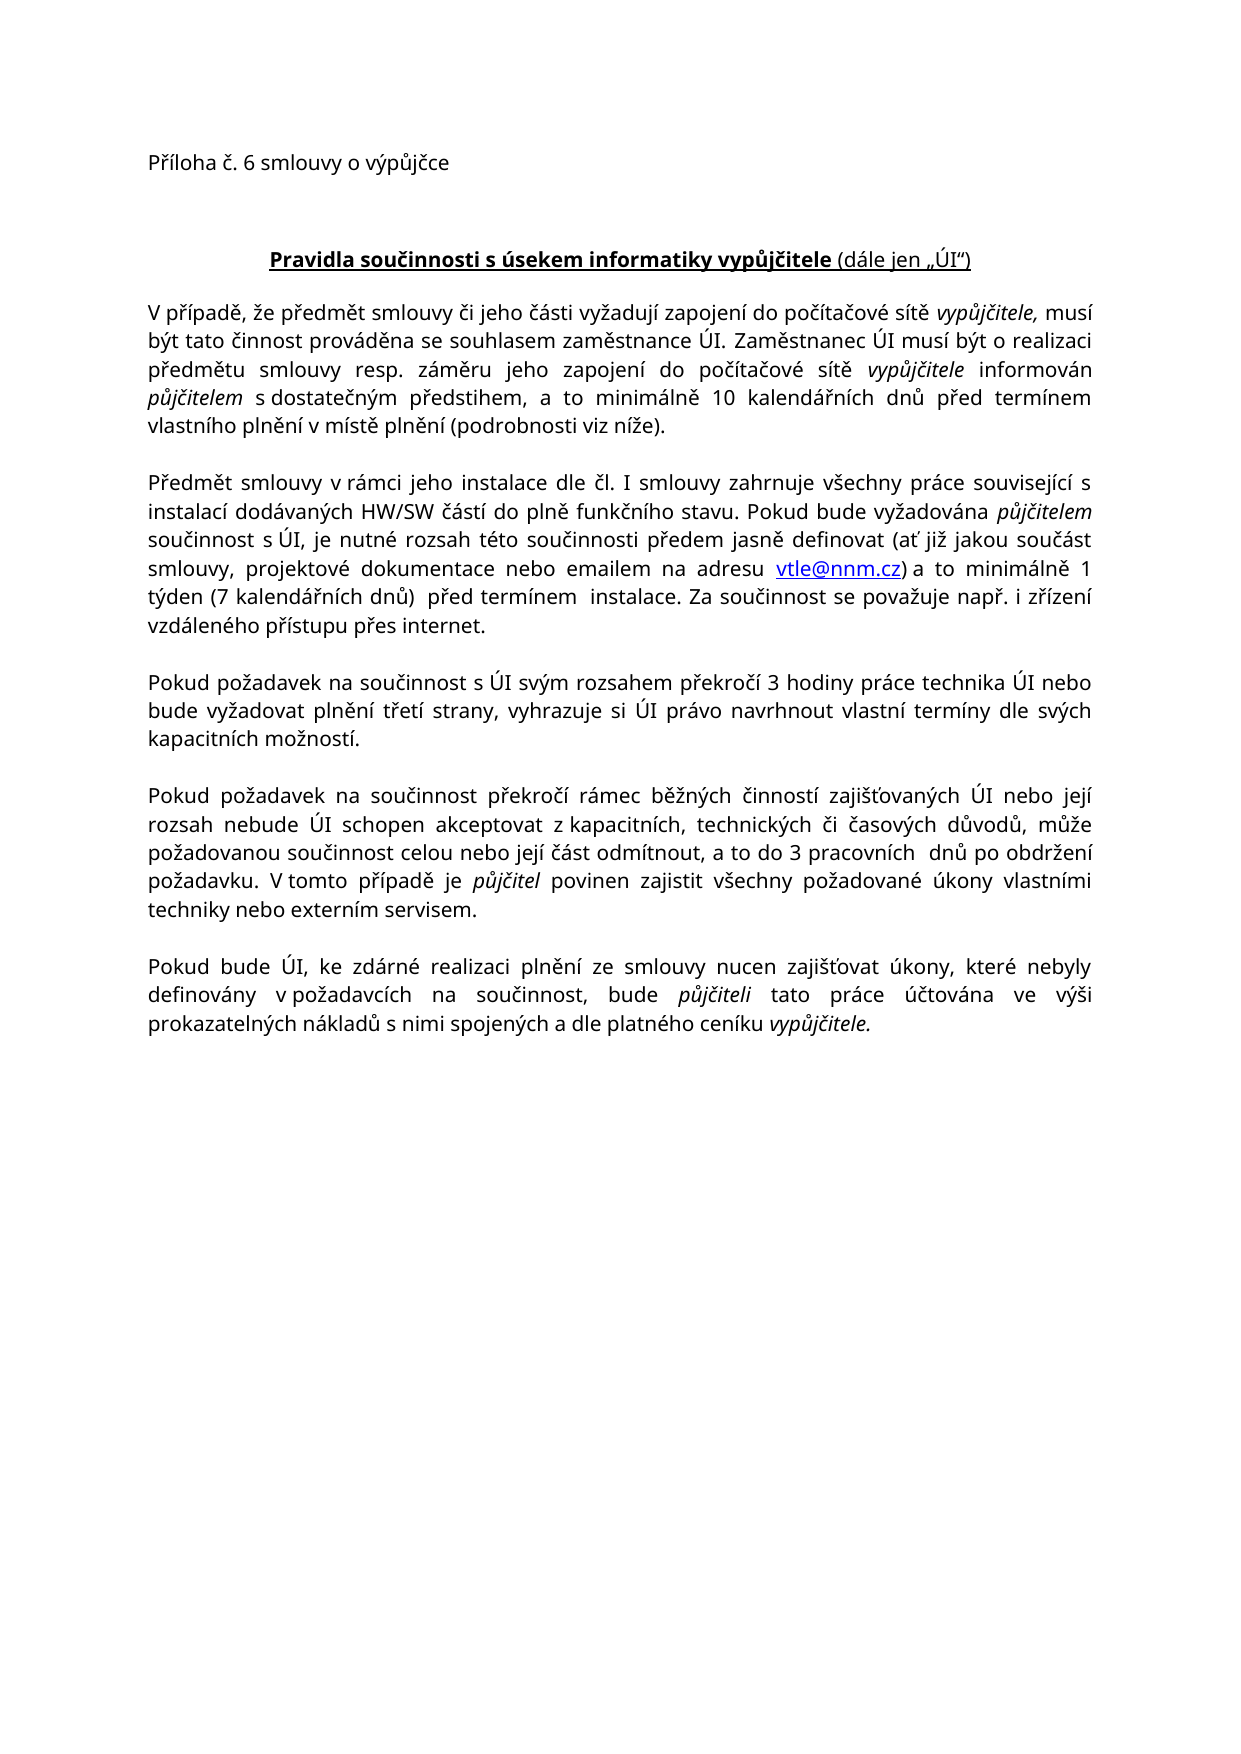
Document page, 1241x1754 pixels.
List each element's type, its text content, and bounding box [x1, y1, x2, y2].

text V případě, že předmět smlouvy či jeho části vyžadují zapojení do počítačové sítě vypůjčitele, musí být tato činnost prováděna se souhlasem zaměstnance ÚI. Zaměstnanec ÚI musí být o realizaci předmětu smlouvy resp. záměru jeho zapojení do počítačové sítě vypůjčitele informován půjčitelem s dostatečným předstihem, a to minimálně 10 kalendářních dnů před termínem vlastního plnění v místě plnění (podrobnosti viz níže). [148, 298, 1093, 440]
text Předmět smlouvy v rámci jeho instalace dle čl. I smlouvy zahrnuje všechny práce související s instalací dodávaných HW/SW částí do plně funkčního stavu. Pokud bude vyžadována půjčitelem součinnost s ÚI, je nutné rozsah této součinnosti předem jasně definovat (ať již jakou součást smlouvy, projektové dokumentace nebo emailem na adresu vtle@nnm.cz) a to minimálně 1 týden (7 kalendářních dnů) před termínem instalace. Za součinnost se považuje např. i zřízení vzdáleného přístupu přes internet. [148, 468, 1093, 639]
text Pravidla součinnosti s úsekem informatiky vypůjčitele (dále jen „ÚI“) [148, 245, 1093, 274]
text Pokud požadavek na součinnost překročí rámec běžných činností zajišťovaných ÚI nebo její rozsah nebude ÚI schopen akceptovat z kapacitních, technických či časových důvodů, může požadovanou součinnost celou nebo její část odmítnout, a to do 3 pracovních dnů po obdržení požadavku. V tomto případě je půjčitel povinen zajistit všechny požadované úkony vlastními techniky nebo externím servisem. [148, 781, 1093, 923]
text Pokud požadavek na součinnost s ÚI svým rozsahem překročí 3 hodiny práce technika ÚI nebo bude vyžadovat plnění třetí strany, vyhrazuje si ÚI právo navrhnout vlastní termíny dle svých kapacitních možností. [148, 668, 1093, 753]
text Pokud bude ÚI, ke zdárné realizaci plnění ze smlouvy nucen zajišťovat úkony, které nebyly definovány v požadavcích na součinnost, bude půjčiteli tato práce účtována ve výši prokazatelných nákladů s nimi spojených a dle platného ceníku vypůjčitele. [148, 952, 1093, 1037]
text Příloha č. 6 smlouvy o výpůjčce [148, 148, 1093, 176]
